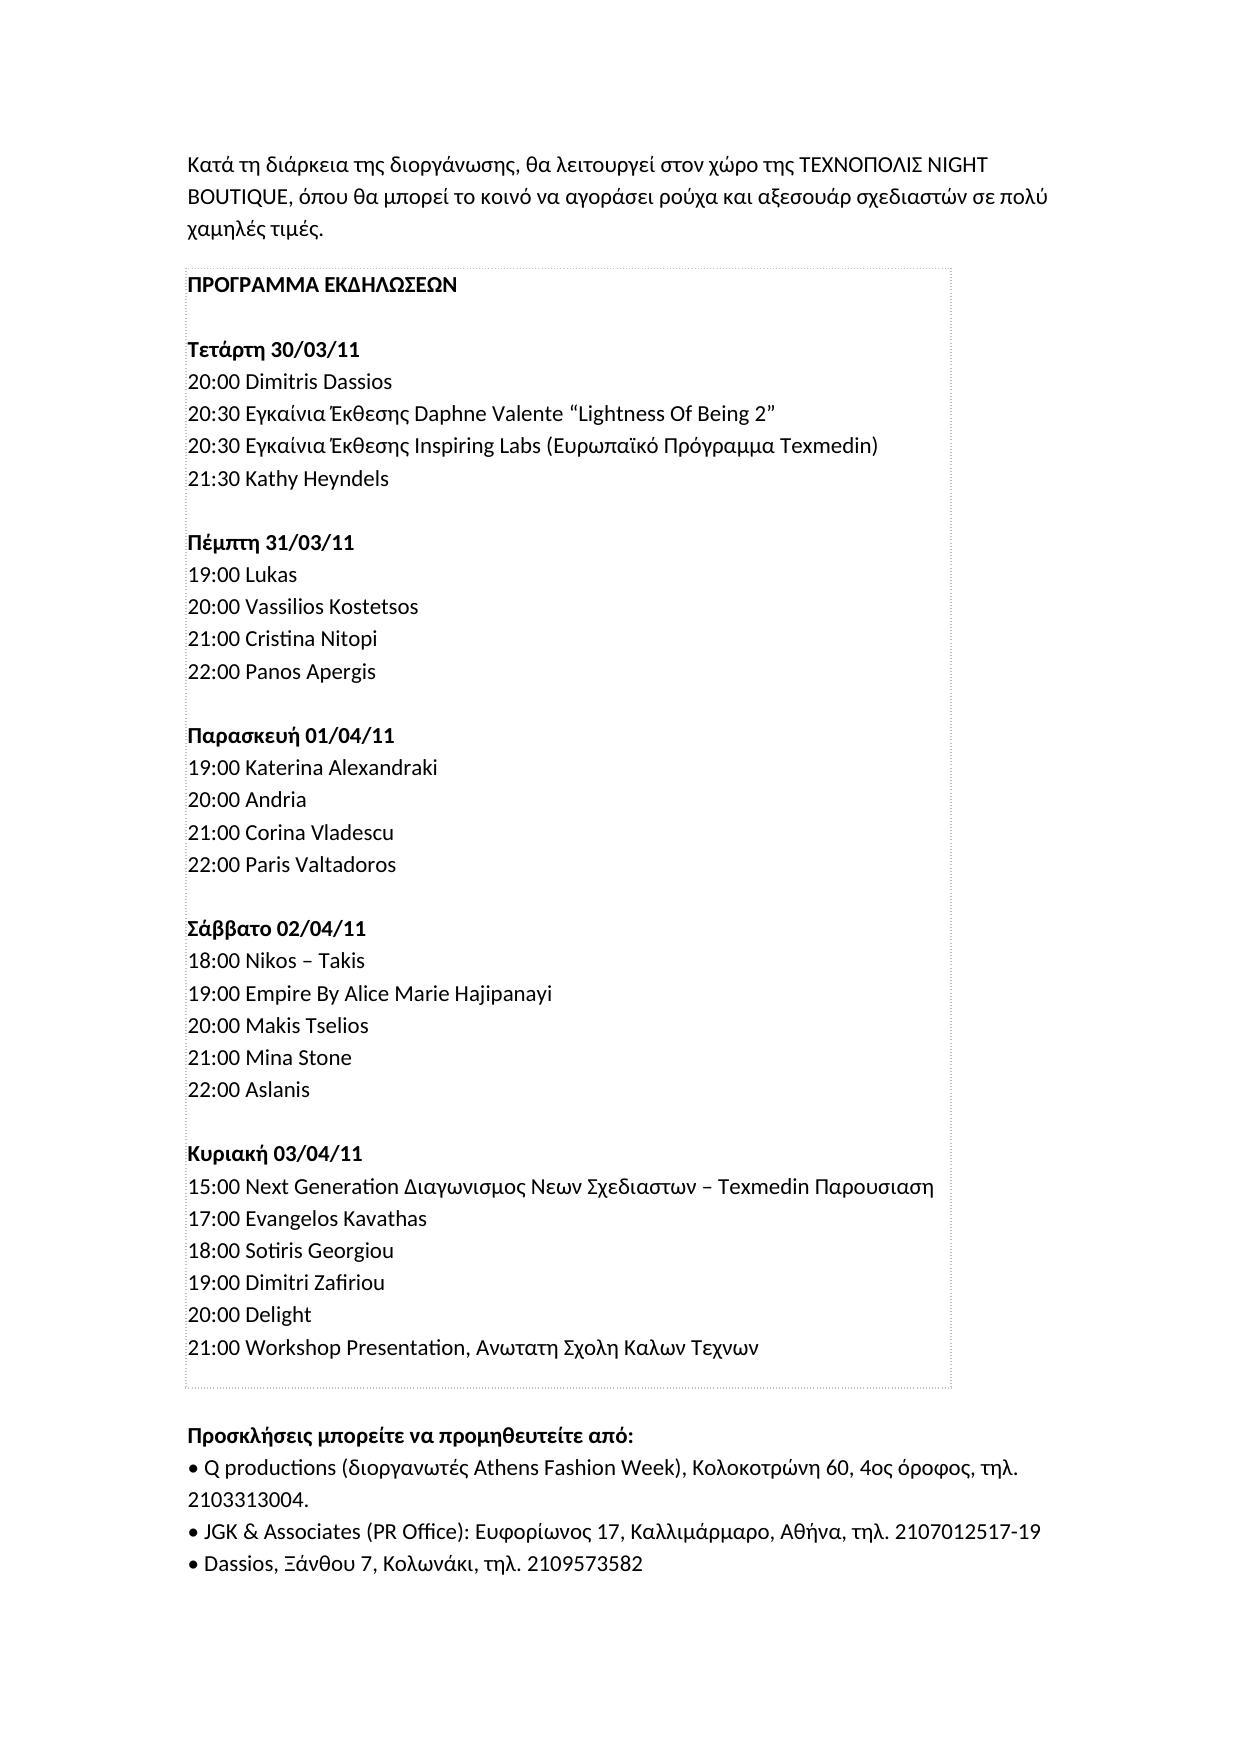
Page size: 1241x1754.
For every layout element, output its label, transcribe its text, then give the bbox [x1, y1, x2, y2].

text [187, 1388, 1053, 1577]
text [187, 150, 1053, 242]
table_header ΠΡΟΓΡΑΜΜΑ ΕKΔΗΛΩΣΕΩΝ Τετάρτη 30/03/11 20:00 Dimitris Dassios 20:30 Eγκαίνια Έκθεσης Daphne Valente “Lightness Of Being 2” 20:30 Eγκαίνια Έκθεσης Ιnspiring Labs (Ευρωπαϊκό Πρόγραμμα Texmedin) 21:30 Kathy Heyndels Πέμπτη 31/03/11 19:00 Lukas 20:00 Vassilios Kostetsos 21:00 Cristina Nitopi 22:00 Panos Apergis Παρασκευή 01/04/11 19:00 Katerina Alexandraki 20:00 Andria 21:00 Corina Vladescu 22:00 Paris Valtadoros Σάββατο 02/04/11 18:00 Nikos – Takis 19:00 Empire By Alice Marie Hajipanayi 20:00 Makis Tselios 21:00 Mina Stone 22:00 Aslanis Κυριακή 03/04/11 15:00 Next Generation Διαγωνισμος Νεων Σχεδιαστων – Texmedin Παρουσιαση 17:00 Evangelos Kavathas 18:00 Sotiris Georgiou 19:00 Dimitri Zafiriou 20:00 Delight 21:00 Workshop Presentation, Ανωτατη Σχολη Καλων Τεχνων [186, 268, 951, 1387]
